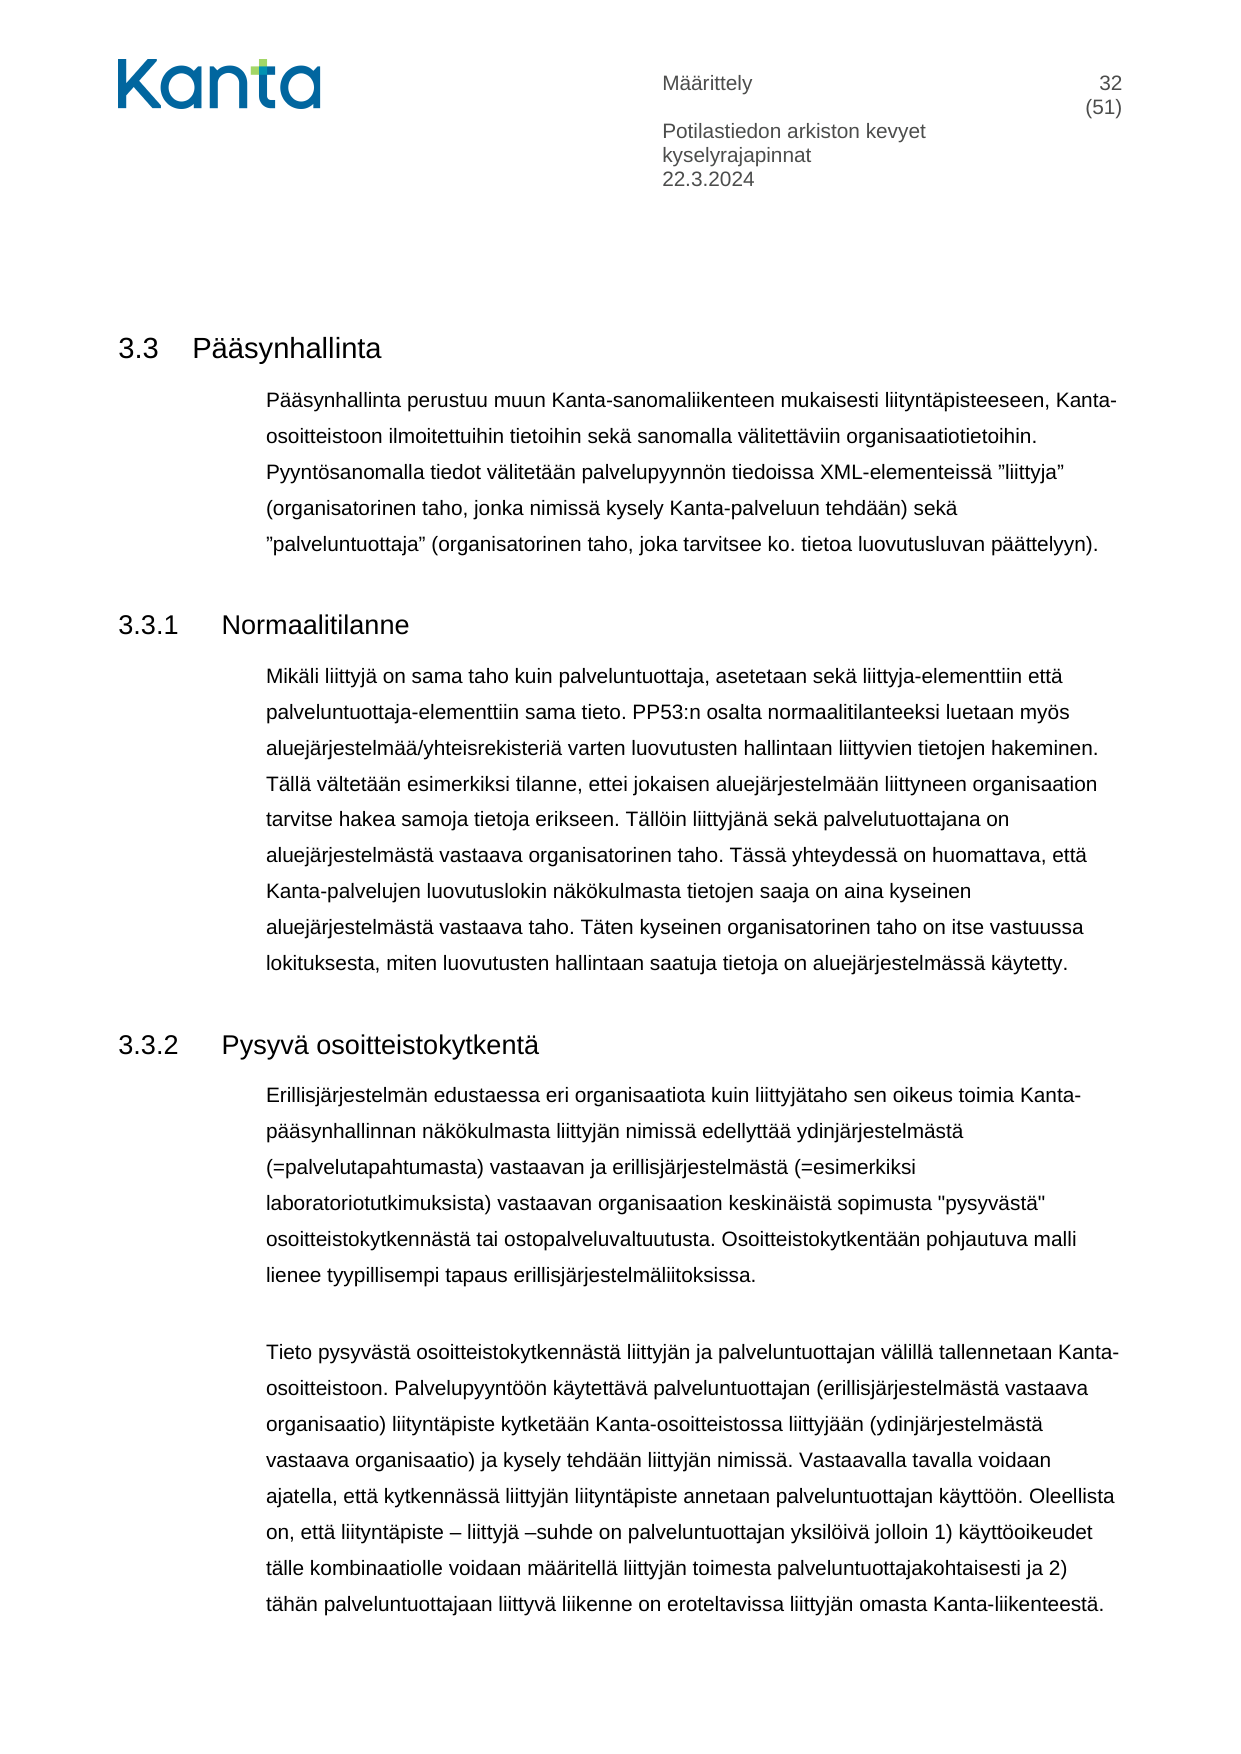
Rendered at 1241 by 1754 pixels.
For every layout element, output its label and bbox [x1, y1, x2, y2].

picture [118, 59, 321, 109]
